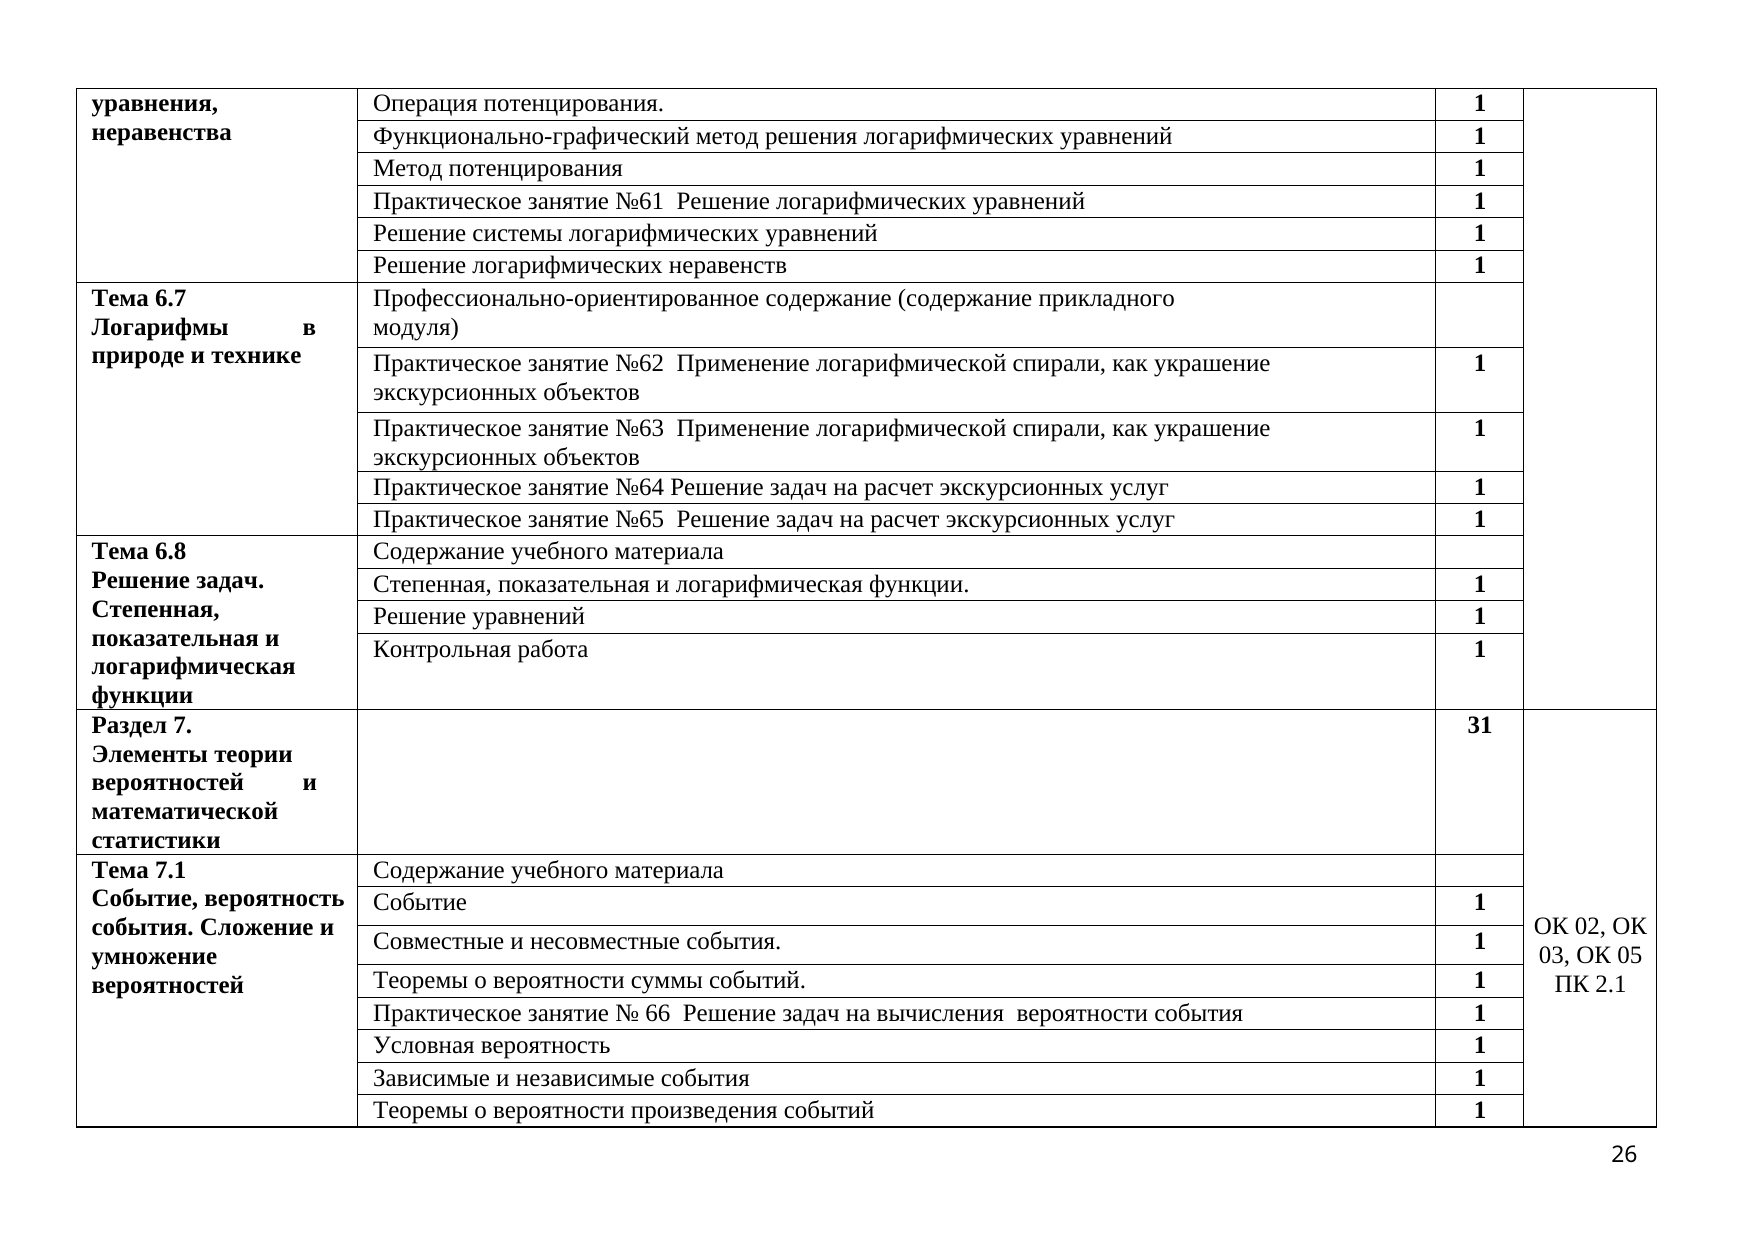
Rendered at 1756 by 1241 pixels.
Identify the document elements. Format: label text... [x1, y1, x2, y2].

table_cell 1 [1436, 153, 1523, 185]
table_cell Практическое занятие №61 Решение логарифмических уравнений [358, 186, 1435, 217]
table_cell Решение логарифмических неравенств [358, 251, 1435, 282]
table_cell 1 [1436, 472, 1523, 503]
table_cell Теоремы о вероятности произведения событий [358, 1095, 1435, 1126]
table_cell 1 [1436, 89, 1523, 120]
table_cell Условная вероятность [358, 1030, 1435, 1062]
table_cell 1 [1436, 186, 1523, 217]
table_cell Контрольная работа [358, 634, 1435, 709]
table_cell Теоремы о вероятности суммы событий. [358, 965, 1435, 997]
table_cell 1 [1436, 1063, 1523, 1094]
table_cell Профессионально-ориентированное содержание (содержание прикладного модуля) [358, 283, 1435, 347]
table_cell Раздел 7. Элементы теории вероятностей и математической статистики [77, 710, 357, 854]
table_cell Событие [358, 887, 1435, 925]
table_cell 1 [1436, 121, 1523, 152]
table_cell 1 [1436, 504, 1523, 535]
table_cell Тема 6.7 Логарифмы в природе и технике [77, 283, 357, 535]
table_cell 1 [1436, 413, 1523, 471]
table_cell [1436, 283, 1523, 347]
table_cell 1 [1436, 998, 1523, 1029]
table_cell Совместные и несовместные события. [358, 926, 1435, 964]
table_cell [1436, 855, 1523, 886]
table_cell Содержание учебного материала [358, 536, 1435, 568]
table_cell Практическое занятие №62 Применение логарифмической спирали, как украшение экскурсионных объектов [358, 348, 1435, 412]
table_cell 1 [1436, 926, 1523, 964]
table_cell [1436, 536, 1523, 568]
table_cell Решение уравнений [358, 601, 1435, 633]
table_cell Операция потенцирования. [358, 89, 1435, 120]
table_cell ОК 02, ОК 03, ОК 05 ПК 2.1 [1524, 710, 1656, 1126]
table_cell 1 [1436, 965, 1523, 997]
table_cell Функционально-графический метод решения логарифмических уравнений [358, 121, 1435, 152]
table_cell Степенная, показательная и логарифмическая функции. [358, 569, 1435, 600]
table_cell Метод потенцирования [358, 153, 1435, 185]
table_cell Зависимые и независимые события [358, 1063, 1435, 1094]
table_cell [358, 710, 1435, 854]
table_cell Содержание учебного материала [358, 855, 1435, 886]
table_cell 1 [1436, 218, 1523, 249]
table_cell 1 [1436, 1030, 1523, 1062]
table_cell 1 [1436, 569, 1523, 600]
table_cell 31 [1436, 710, 1523, 854]
table_cell Практическое занятие №64 Решение задач на расчет экскурсионных услуг [358, 472, 1435, 503]
table_cell 1 [1436, 251, 1523, 282]
table_cell Решение системы логарифмических уравнений [358, 218, 1435, 249]
table_cell Практическое занятие № 66 Решение задач на вычисления вероятности события [358, 998, 1435, 1029]
table_cell Практическое занятие №63 Применение логарифмической спирали, как украшение экскурсионных объектов [358, 413, 1435, 471]
table_cell 1 [1436, 634, 1523, 709]
table_cell 1 [1436, 887, 1523, 925]
table_cell 1 [1436, 601, 1523, 633]
table_cell Тема 7.1 Событие, вероятность события. Сложение и умножение вероятностей [77, 855, 357, 1126]
table_cell 1 [1436, 1095, 1523, 1126]
table_cell 1 [1436, 348, 1523, 412]
table_cell Практическое занятие №65 Решение задач на расчет экскурсионных услуг [358, 504, 1435, 535]
table_cell Тема 6.8 Решение задач. Степенная, показательная и логарифмическая функции [77, 536, 357, 709]
